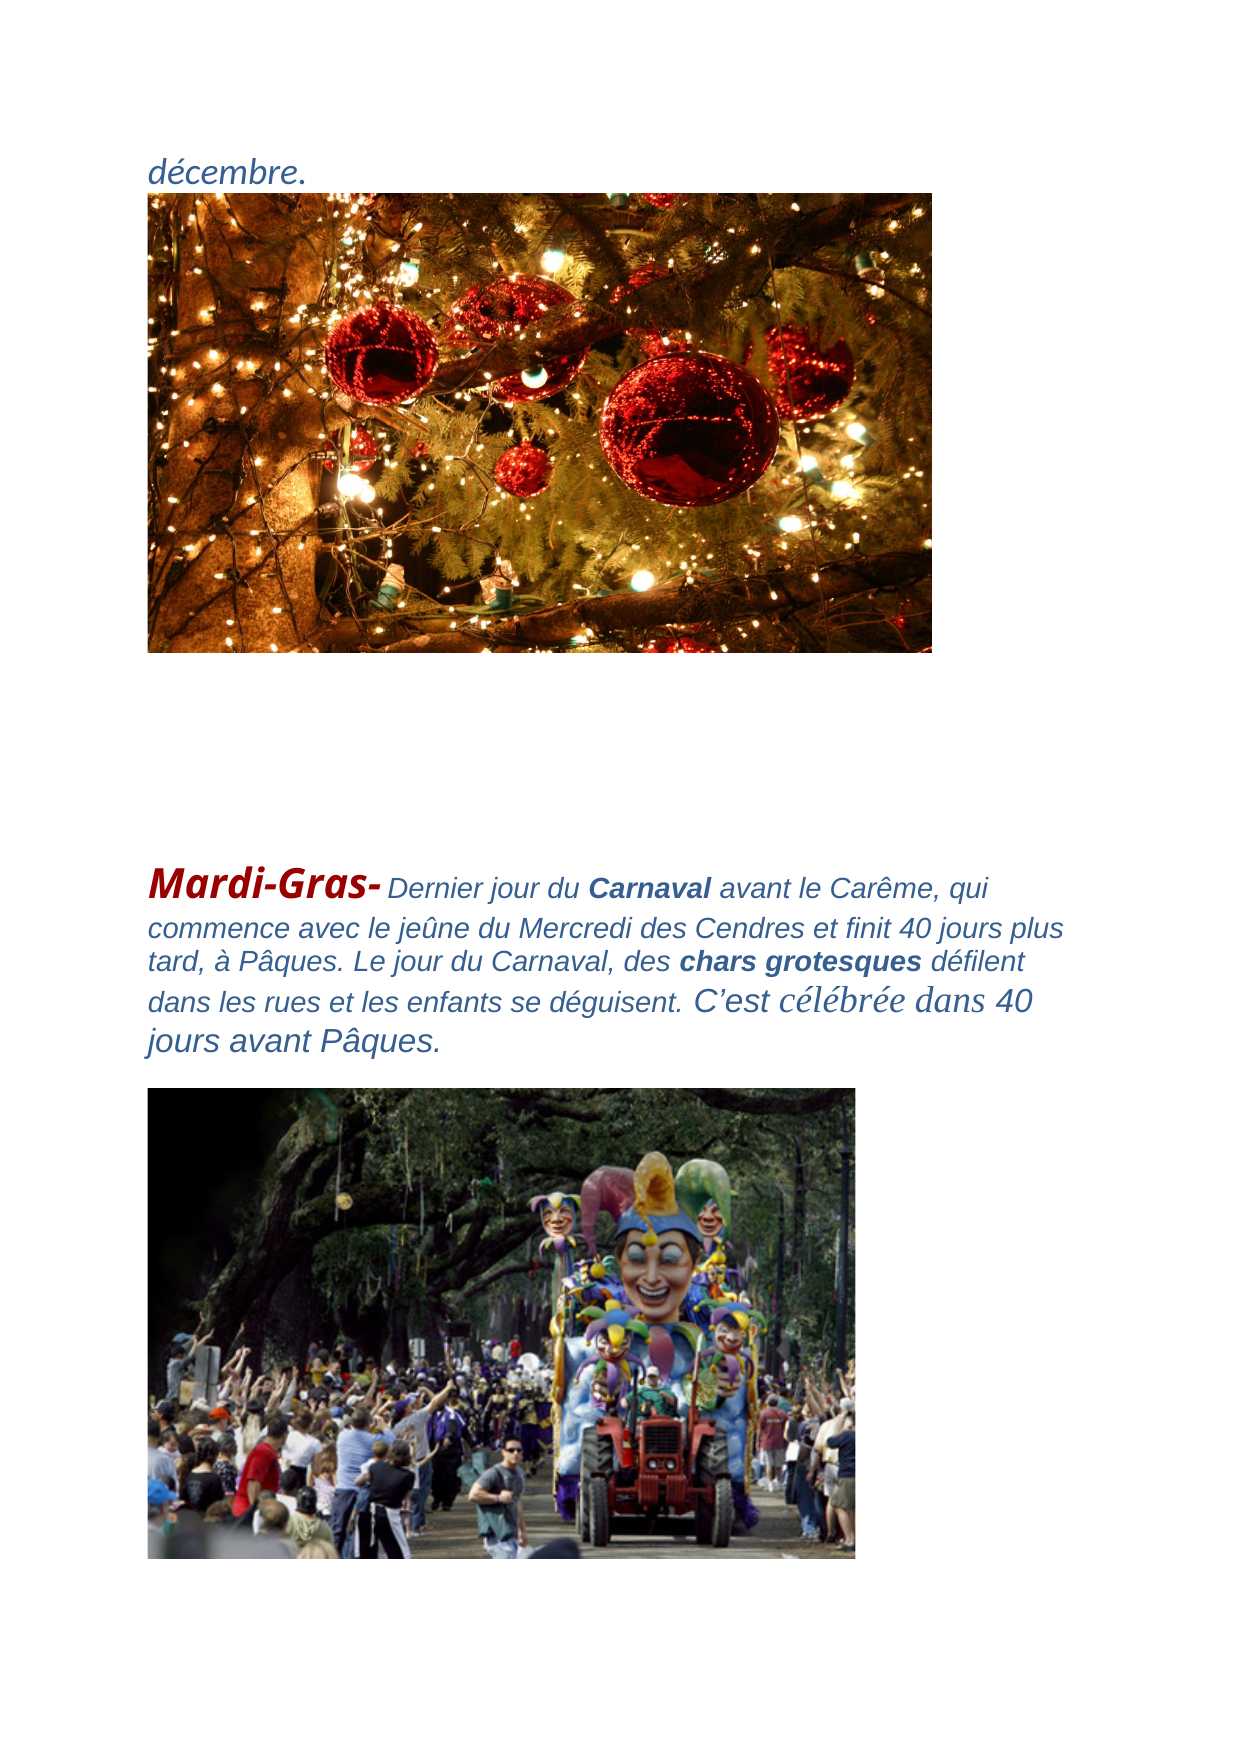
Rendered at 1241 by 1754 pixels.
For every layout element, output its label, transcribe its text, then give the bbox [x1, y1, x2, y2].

text Mardi-Gras- Dernier jour du Carnaval avant le Carême, qui commence avec le jeûne du Mercredi des Cendres et finit 40 jours plus tard, à Pâques. Le jour du Carnaval, des chars grotesques défilent dans les rues et les enfants se déguisent. C’est célébrée dans 40 jours avant Pâques. [148, 854, 1093, 1059]
picture [147, 193, 932, 653]
picture [147, 1088, 856, 1559]
